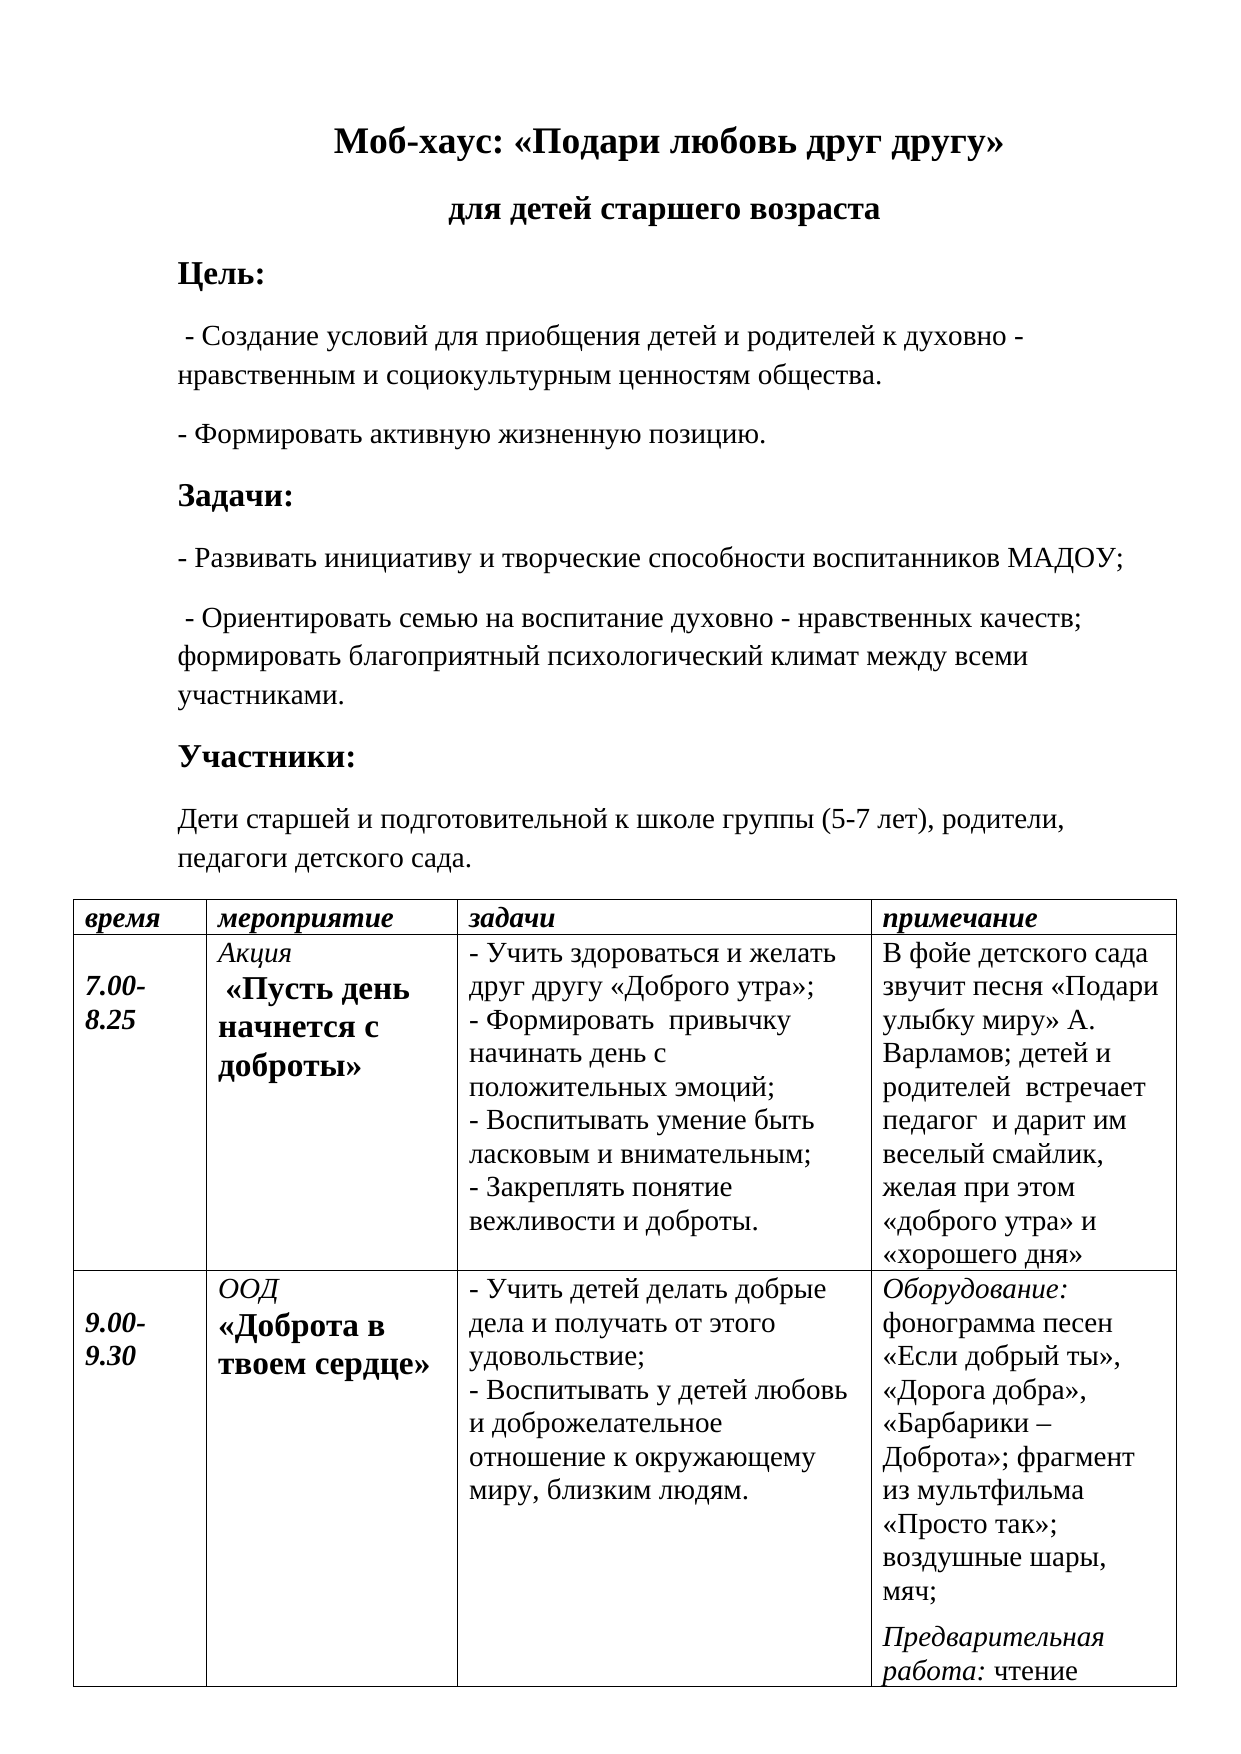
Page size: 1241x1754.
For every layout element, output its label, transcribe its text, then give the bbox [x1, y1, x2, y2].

table_header время [74, 900, 206, 934]
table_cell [872, 1271, 1176, 1686]
table_header задачи [458, 900, 871, 934]
text Цель: [177, 253, 1152, 292]
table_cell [458, 1271, 871, 1686]
table_cell В фойе детского сада звучит песня «Подари улыбку миру» А. Варламов; детей и родителей встречает педагог и дарит им веселый смайлик, желая при этом «доброго утра» и «хорошего дня» [872, 935, 1176, 1270]
text - Ориентировать семью на воспитание духовно - нравственных качеств; формировать благоприятный психологический климат между всеми участниками. [177, 600, 1152, 711]
text Моб-хаус: «Подари любовь друг другу» [177, 118, 1152, 161]
table_header примечание [872, 900, 1176, 934]
text - Развивать инициативу и творческие способности воспитанников МАДОУ; [177, 541, 1152, 574]
table_header мероприятие [207, 900, 457, 934]
text Участники: [177, 736, 1152, 775]
text Дети старшей и подготовительной к школе группы (5-7 лет), родители, педагоги детского сада. [177, 801, 1152, 873]
text Задачи: [177, 476, 1152, 514]
table_cell 7.00-8.25 [74, 935, 206, 1270]
text - Создание условий для приобщения детей и родителей к духовно - нравственным и социокультурным ценностям общества. [177, 318, 1152, 390]
table_cell 9.00-9.30 [74, 1271, 206, 1686]
text - Формировать активную жизненную позицию. [177, 416, 1152, 450]
table_cell Акция «Пусть день начнется с доброты» [207, 935, 457, 1270]
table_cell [207, 1271, 457, 1686]
table_cell - Учить здороваться и желать друг другу «Доброго утра»; - Формировать привычку начинать день с положительных эмоций; - Воспитывать умение быть ласковым и внимательным; - Закреплять понятие вежливости и доброты. [458, 935, 871, 1270]
text для детей старшего возраста [177, 188, 1152, 227]
